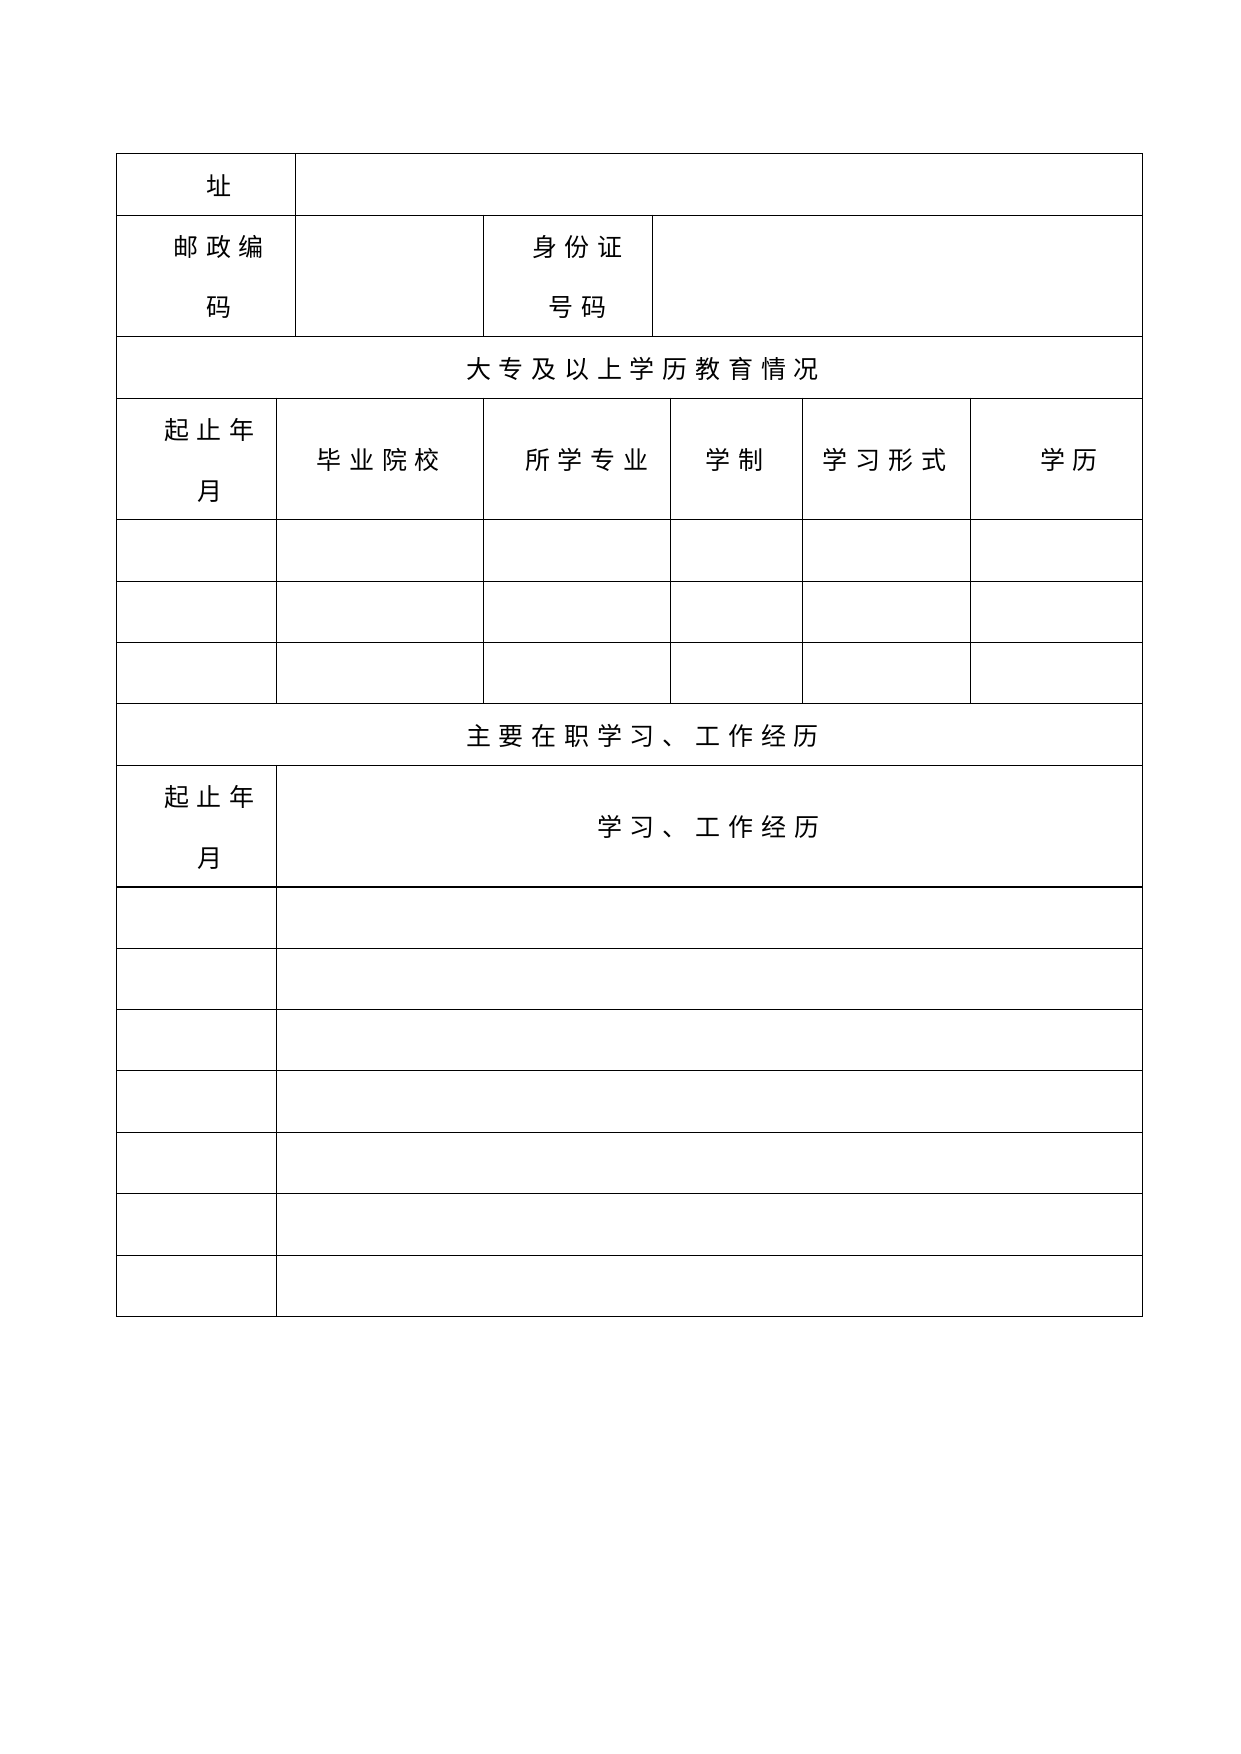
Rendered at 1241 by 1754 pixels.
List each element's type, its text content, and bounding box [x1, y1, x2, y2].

table_cell [484, 520, 670, 581]
table_cell 邮政编码 [117, 216, 295, 336]
table_cell [277, 1071, 1142, 1132]
table_cell [117, 1194, 276, 1254]
table_cell 通讯地址 [117, 154, 295, 214]
table_cell [277, 643, 483, 703]
table_cell [971, 520, 1142, 581]
table_cell [484, 643, 670, 703]
table_cell [671, 582, 802, 642]
table_cell [117, 1071, 276, 1132]
table_cell [484, 582, 670, 642]
table_cell 学习形式 [803, 399, 970, 519]
table_cell [277, 582, 483, 642]
table_cell 所学专业 [484, 399, 670, 519]
table_cell 大专及以上学历教育情况 [117, 337, 1142, 398]
table_cell [296, 154, 1142, 214]
table_cell 学习、工作经历 [277, 766, 1142, 886]
table_cell [117, 888, 276, 948]
table_cell [117, 1010, 276, 1070]
table_cell [117, 1133, 276, 1193]
table_cell [277, 888, 1142, 948]
table_cell 毕业院校 [277, 399, 483, 519]
table_cell [117, 520, 276, 581]
table_cell 身份证号码 [484, 216, 652, 336]
table_cell [277, 949, 1142, 1009]
table_cell [277, 1133, 1142, 1193]
table_cell [296, 216, 483, 336]
table_cell 起止年月 [117, 766, 276, 886]
table_cell [671, 643, 802, 703]
table_cell [803, 643, 970, 703]
table_cell [803, 520, 970, 581]
table_cell [803, 582, 970, 642]
table_cell [117, 582, 276, 642]
table_cell [277, 1256, 1142, 1316]
table_cell [653, 216, 1142, 336]
table_cell [277, 1194, 1142, 1254]
table_cell [117, 643, 276, 703]
table_cell [277, 520, 483, 581]
table_cell [117, 949, 276, 1009]
table_cell 起止年月 [117, 399, 276, 519]
table_cell [277, 1010, 1142, 1070]
table_cell [117, 1256, 276, 1316]
table_cell [971, 582, 1142, 642]
table_cell [971, 643, 1142, 703]
table_cell 学制 [671, 399, 802, 519]
table_cell [671, 520, 802, 581]
table_cell 学历 [971, 399, 1142, 519]
table_cell 主要在职学习、工作经历 [117, 704, 1142, 765]
